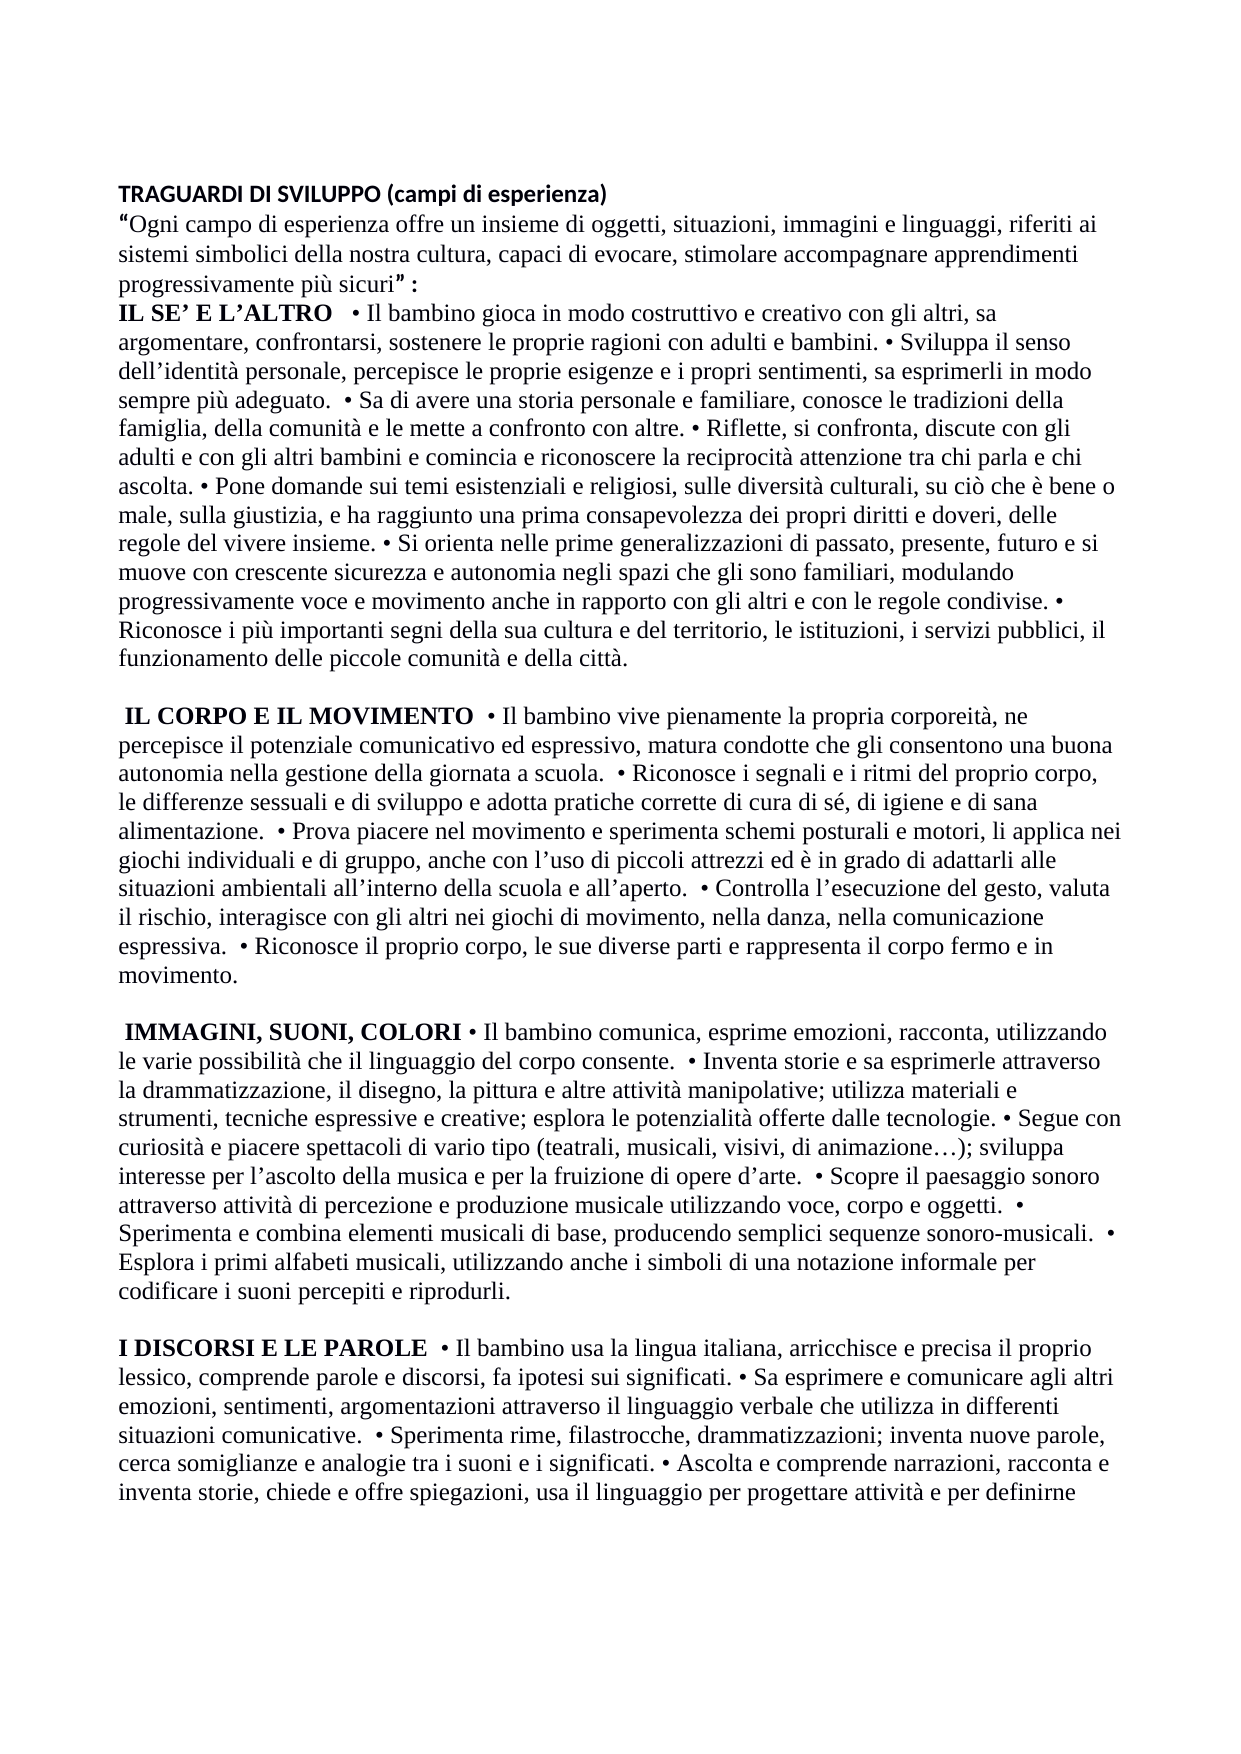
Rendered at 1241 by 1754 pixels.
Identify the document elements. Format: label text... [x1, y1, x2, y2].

text IL CORPO E IL MOVIMENTO • Il bambino vive pienamente la propria corporeità, ne percepisce il potenziale comunicativo ed espressivo, matura condotte che gli consentono una buona autonomia nella gestione della giornata a scuola. • Riconosce i segnali e i ritmi del proprio corpo, le differenze sessuali e di sviluppo e adotta pratiche corrette di cura di sé, di igiene e di sana alimentazione. • Prova piacere nel movimento e sperimenta schemi posturali e motori, li applica nei giochi individuali e di gruppo, anche con l’uso di piccoli attrezzi ed è in grado di adattarli alle situazioni ambientali all’interno della scuola e all’aperto. • Controlla l’esecuzione del gesto, valuta il rischio, interagisce con gli altri nei giochi di movimento, nella danza, nella comunicazione espressiva. • Riconosce il proprio corpo, le sue diverse parti e rappresenta il corpo fermo e in movimento. [118, 701, 1122, 988]
text TRAGUARDI DI SVILUPPO (campi di esperienza) [118, 178, 1122, 209]
text “Ogni campo di esperienza offre un insieme di oggetti, situazioni, immagini e linguaggi, riferiti ai sistemi simbolici della nostra cultura, capaci di evocare, stimolare accompagnare apprendimenti progressivamente più sicuri” : [118, 209, 1122, 298]
text IMMAGINI, SUONI, COLORI • Il bambino comunica, esprime emozioni, racconta, utilizzando le varie possibilità che il linguaggio del corpo consente. • Inventa storie e sa esprimerle attraverso la drammatizzazione, il disegno, la pittura e altre attività manipolative; utilizza materiali e strumenti, tecniche espressive e creative; esplora le potenzialità offerte dalle tecnologie. • Segue con curiosità e piacere spettacoli di vario tipo (teatrali, musicali, visivi, di animazione…); sviluppa interesse per l’ascolto della musica e per la fruizione di opere d’arte. • Scopre il paesaggio sonoro attraverso attività di percezione e produzione musicale utilizzando voce, corpo e oggetti. • Sperimenta e combina elementi musicali di base, producendo semplici sequenze sonoro-musicali. • Esplora i primi alfabeti musicali, utilizzando anche i simboli di una notazione informale per codificare i suoni percepiti e riprodurli. [118, 1017, 1122, 1305]
text IL SE’ E L’ALTRO • Il bambino gioca in modo costruttivo e creativo con gli altri, sa argomentare, confrontarsi, sostenere le proprie ragioni con adulti e bambini. • Sviluppa il senso dell’identità personale, percepisce le proprie esigenze e i propri sentimenti, sa esprimerli in modo sempre più adeguato. • Sa di avere una storia personale e familiare, conosce le tradizioni della famiglia, della comunità e le mette a confronto con altre. • Riflette, si confronta, discute con gli adulti e con gli altri bambini e comincia e riconoscere la reciprocità attenzione tra chi parla e chi ascolta. • Pone domande sui temi esistenziali e religiosi, sulle diversità culturali, su ciò che è bene o male, sulla giustizia, e ha raggiunto una prima consapevolezza dei propri diritti e doveri, delle regole del vivere insieme. • Si orienta nelle prime generalizzazioni di passato, presente, futuro e si muove con crescente sicurezza e autonomia negli spazi che gli sono familiari, modulando progressivamente voce e movimento anche in rapporto con gli altri e con le regole condivise. • Riconosce i più importanti segni della sua cultura e del territorio, le istituzioni, i servizi pubblici, il funzionamento delle piccole comunità e della città. [118, 298, 1122, 672]
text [118, 1333, 1122, 1506]
